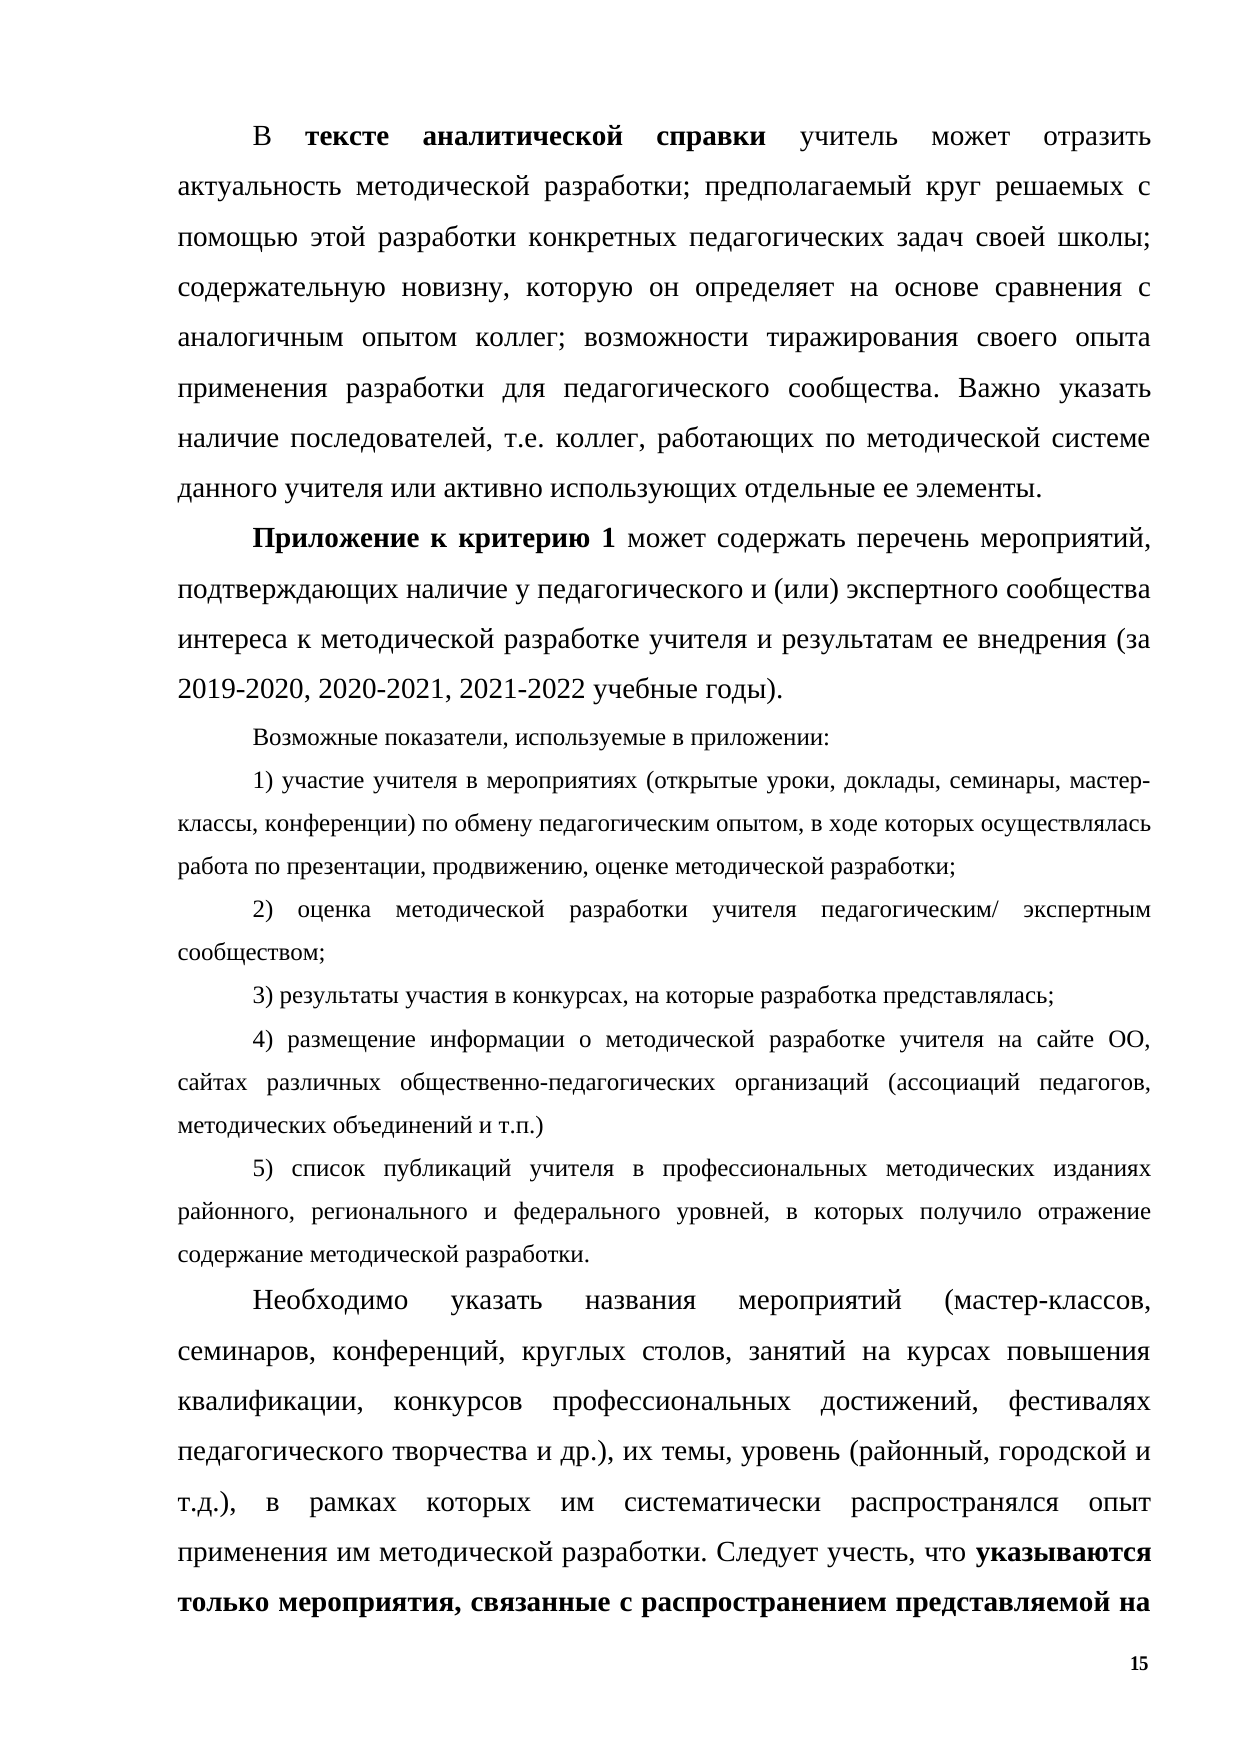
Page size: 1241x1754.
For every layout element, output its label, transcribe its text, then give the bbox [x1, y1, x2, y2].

text Приложение к критерию 1 может содержать перечень мероприятий, подтверждающих наличие у педагогического и (или) экспертного сообщества интереса к методической разработке учителя и результатам ее внедрения (за 2019-2020, 2020-2021, 2021-2022 учебные годы). [177, 521, 1152, 705]
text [177, 1282, 1152, 1618]
text 3) результаты участия в конкурсах, на которые разработка представлялась; [177, 981, 1152, 1009]
text Возможные показатели, используемые в приложении: [177, 722, 1152, 751]
text 1) участие учителя в мероприятиях (открытые уроки, доклады, семинары, мастер-классы, конференции) по обмену педагогическим опытом, в ходе которых осуществлялась работа по презентации, продвижению, оценке методической разработки; [177, 765, 1152, 880]
text 2) оценка методической разработки учителя педагогическим/ экспертным сообществом; [177, 894, 1152, 966]
text 5) список публикаций учителя в профессиональных методических изданиях районного, регионального и федерального уровней, в которых получило отражение содержание методической разработки. [177, 1153, 1152, 1268]
text В тексте аналитической справки учитель может отразить актуальность методической разработки; предполагаемый круг решаемых с помощью этой разработки конкретных педагогических задач своей школы; содержательную новизну, которую он определяет на основе сравнения с аналогичным опытом коллег; возможности тиражирования своего опыта применения разработки для педагогического сообщества. Важно указать наличие последователей, т.е. коллег, работающих по методической системе данного учителя или активно использующих отдельные ее элементы. [177, 118, 1152, 504]
text 4) размещение информации о методической разработке учителя на сайте ОО, сайтах различных общественно-педагогических организаций (ассоциаций педагогов, методических объединений и т.п.) [177, 1024, 1152, 1139]
